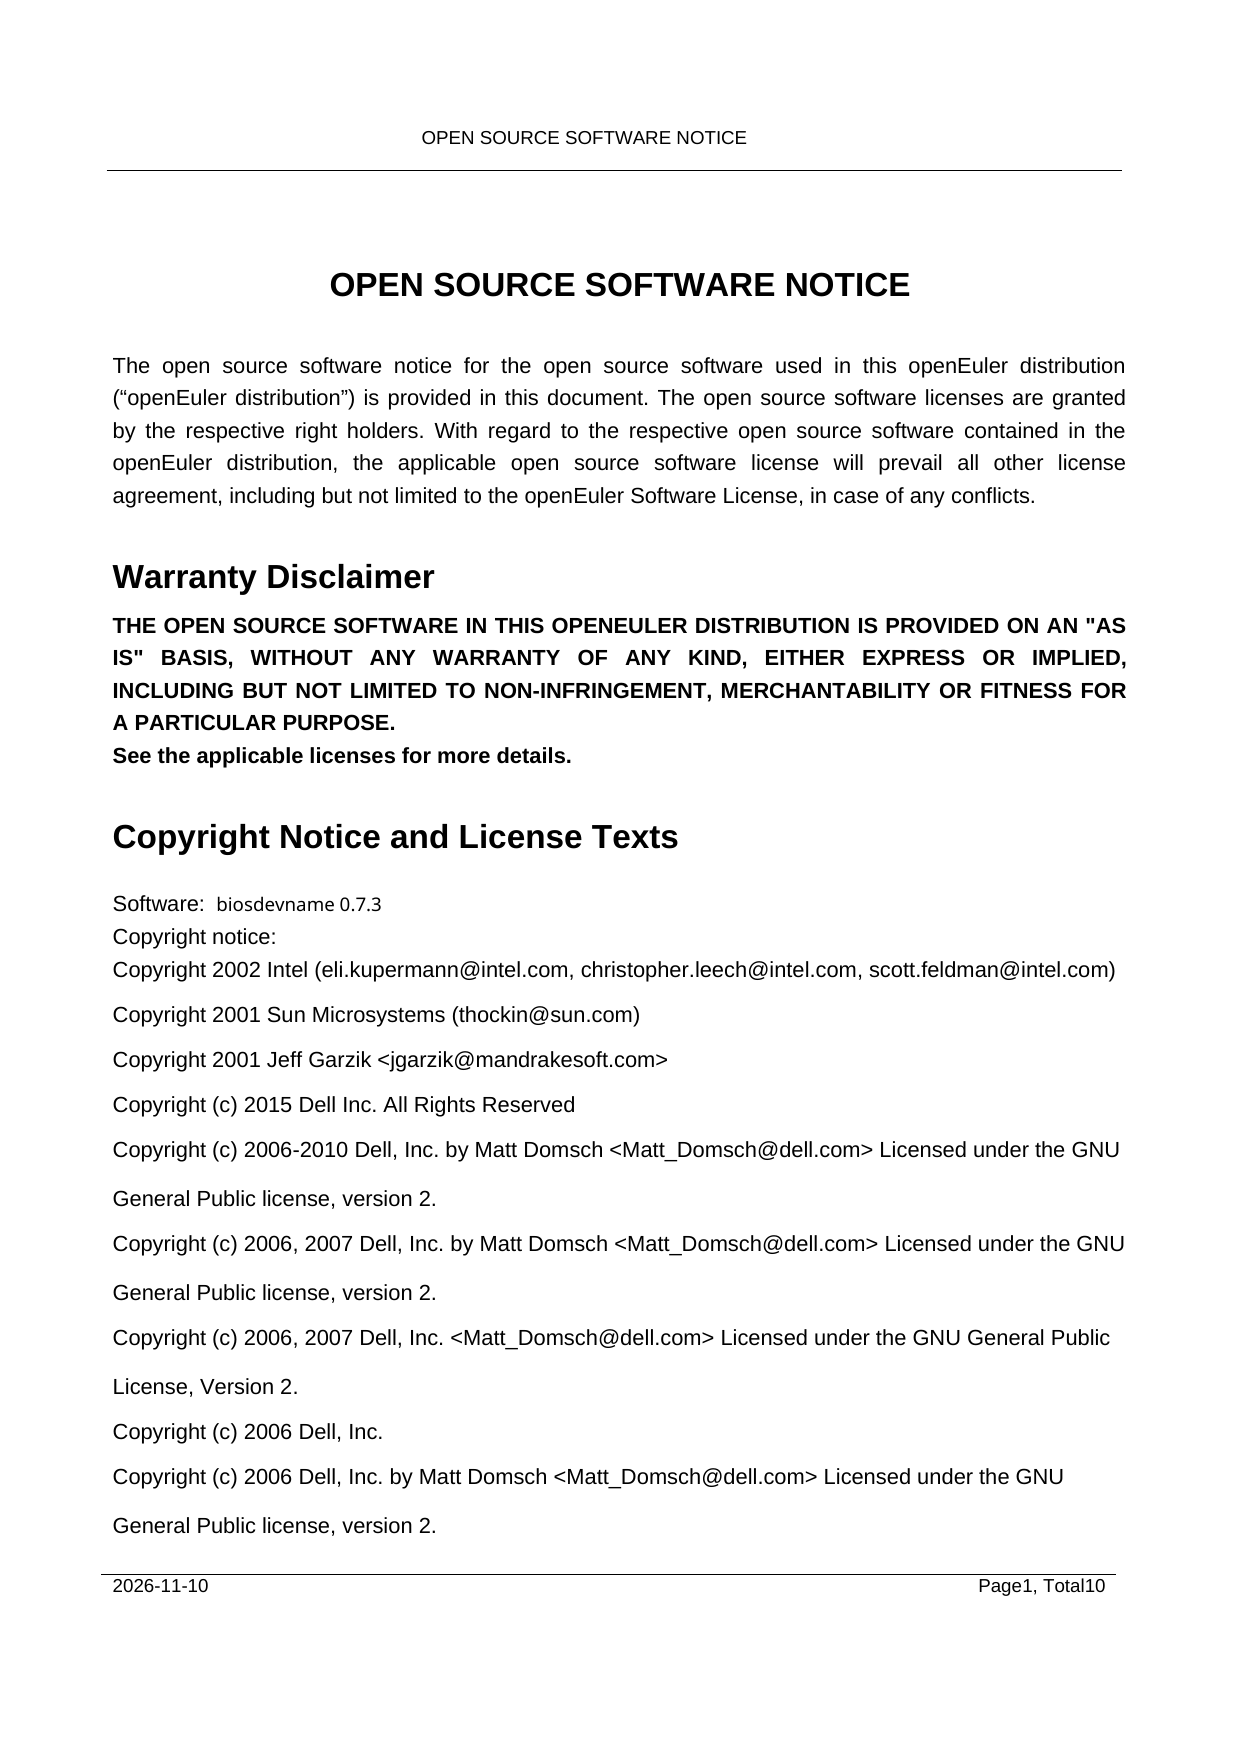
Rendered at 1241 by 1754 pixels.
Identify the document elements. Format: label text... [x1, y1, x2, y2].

text Copyright 2002 Intel (eli.kupermann@intel.com, christopher.leech@intel.com, scott.feldman@intel.com) [112, 953, 1128, 986]
text Copyright (c) 2006 Dell, Inc. [112, 1415, 1128, 1448]
text Copyright 2001 Sun Microsystems (thockin@sun.com) [112, 998, 1128, 1031]
text Copyright (c) 2006, 2007 Dell, Inc. <Matt_Domsch@dell.com> Licensed under the GNU General Public License, Version 2. [112, 1321, 1128, 1402]
text OPEN SOURCE SOFTWARE NOTICE [112, 251, 1128, 316]
text Copyright Notice and License Texts [112, 804, 1128, 869]
text THE OPEN SOURCE SOFTWARE IN THIS OPENEULER DISTRIBUTION IS PROVIDED ON AN "AS IS" BASIS, WITHOUT ANY WARRANTY OF ANY KIND, EITHER EXPRESS OR IMPLIED, INCLUDING BUT NOT LIMITED TO NON-INFRINGEMENT, MERCHANTABILITY OR FITNESS FOR A PARTICULAR PURPOSE. See the applicable licenses for more details. [112, 609, 1128, 771]
text The open source software notice for the open source software used in this openEuler distribution (“openEuler distribution”) is provided in this document. The open source software licenses are granted by the respective right holders. With regard to the respective open source software contained in the openEuler distribution, the applicable open source software license will prevail all other license agreement, including but not limited to the openEuler Software License, in case of any conflicts. [112, 349, 1128, 511]
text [112, 1460, 1128, 1541]
text Copyright (c) 2015 Dell Inc. All Rights Reserved [112, 1088, 1128, 1121]
text Copyright (c) 2006, 2007 Dell, Inc. by Matt Domsch <Matt_Domsch@dell.com> Licensed under the GNU General Public license, version 2. [112, 1227, 1128, 1309]
text Software: biosdevname 0.7.3 [112, 888, 1128, 921]
text Copyright (c) 2006-2010 Dell, Inc. by Matt Domsch <Matt_Domsch@dell.com> Licensed under the GNU General Public license, version 2. [112, 1133, 1128, 1215]
text Warranty Disclaimer [112, 544, 1128, 609]
text Copyright 2001 Jeff Garzik <jgarzik@mandrakesoft.com> [112, 1043, 1128, 1076]
text Copyright notice: [112, 921, 1128, 953]
